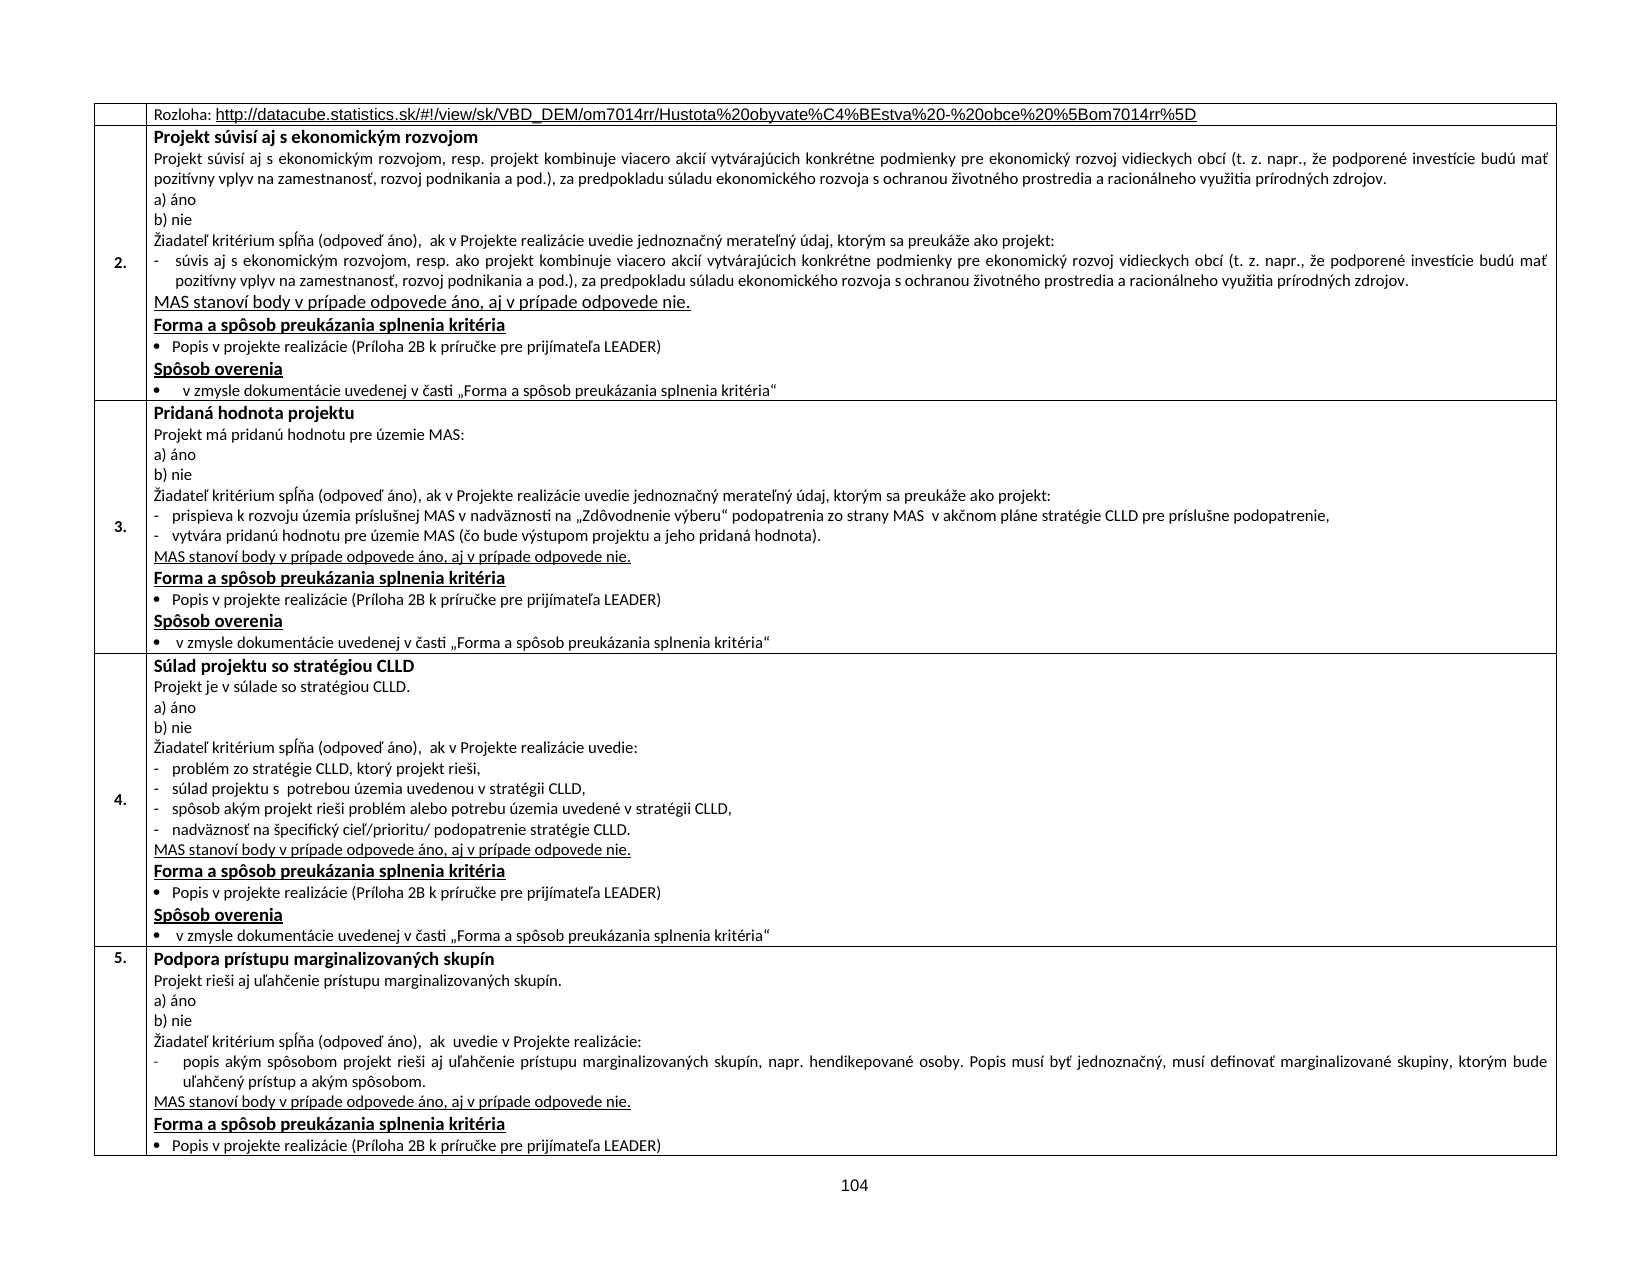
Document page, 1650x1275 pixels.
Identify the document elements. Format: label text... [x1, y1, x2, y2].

table_cell Pridaná hodnota projektu Projekt má pridanú hodnotu pre územie MAS: a) áno b) nie Žiadateľ kritérium spĺňa (odpoveď áno), ak v Projekte realizácie uvedie jednoznačný merateľný údaj, ktorým sa preukáže ako projekt: prispieva k rozvoju územia príslušnej MAS v nadväznosti na „Zdôvodnenie výberu“ podopatrenia zo strany MAS v akčnom pláne stratégie CLLD pre príslušne podopatrenie, vytvára pridanú hodnotu pre územie MAS (čo bude výstupom projektu a jeho pridaná hodnota). MAS stanoví body v prípade odpovede áno, aj v prípade odpovede nie. Forma a spôsob preukázania splnenia kritéria Popis v projekte realizácie (Príloha 2B k príručke pre prijímateľa LEADER) Spôsob overenia v zmysle dokumentácie uvedenej v časti „Forma a spôsob preukázania splnenia kritéria“ [147, 401, 1556, 653]
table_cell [147, 104, 1556, 124]
table_cell Projekt súvisí aj s ekonomickým rozvojom Projekt súvisí aj s ekonomickým rozvojom, resp. projekt kombinuje viacero akcií vytvárajúcich konkrétne podmienky pre ekonomický rozvoj vidieckych obcí (t. z. napr., že podporené investície budú mať pozitívny vplyv na zamestnanosť, rozvoj podnikania a pod.), za predpokladu súladu ekonomického rozvoja s ochranou životného prostredia a racionálneho využitia prírodných zdrojov. a) áno b) nie Žiadateľ kritérium spĺňa (odpoveď áno), ak v Projekte realizácie uvedie jednoznačný merateľný údaj, ktorým sa preukáže ako projekt: súvis aj s ekonomickým rozvojom, resp. ako projekt kombinuje viacero akcií vytvárajúcich konkrétne podmienky pre ekonomický rozvoj vidieckych obcí (t. z. napr., že podporené investície budú mať pozitívny vplyv na zamestnanosť, rozvoj podnikania a pod.), za predpokladu súladu ekonomického rozvoja s ochranou životného prostredia a racionálneho využitia prírodných zdrojov. MAS stanoví body v prípade odpovede áno, aj v prípade odpovede nie. Forma a spôsob preukázania splnenia kritéria Popis v projekte realizácie (Príloha 2B k príručke pre prijímateľa LEADER) Spôsob overenia v zmysle dokumentácie uvedenej v časti „Forma a spôsob preukázania splnenia kritéria“ [147, 126, 1556, 400]
table_cell Súlad projektu so stratégiou CLLD Projekt je v súlade so stratégiou CLLD. a) áno b) nie Žiadateľ kritérium spĺňa (odpoveď áno), ak v Projekte realizácie uvedie: problém zo stratégie CLLD, ktorý projekt rieši, súlad projektu s potrebou územia uvedenou v stratégii CLLD, spôsob akým projekt rieši problém alebo potrebu územia uvedené v stratégii CLLD, nadväznosť na špecifický cieľ/prioritu/ podopatrenie stratégie CLLD. MAS stanoví body v prípade odpovede áno, aj v prípade odpovede nie. Forma a spôsob preukázania splnenia kritéria Popis v projekte realizácie (Príloha 2B k príručke pre prijímateľa LEADER) Spôsob overenia v zmysle dokumentácie uvedenej v časti „Forma a spôsob preukázania splnenia kritéria“ [147, 654, 1556, 946]
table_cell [147, 947, 1556, 1155]
table_cell 1. [95, 104, 146, 124]
table_cell 3. [95, 401, 146, 653]
table_cell 5. [95, 947, 146, 1155]
table_cell 4. [95, 654, 146, 946]
table_cell 2. [95, 126, 146, 400]
